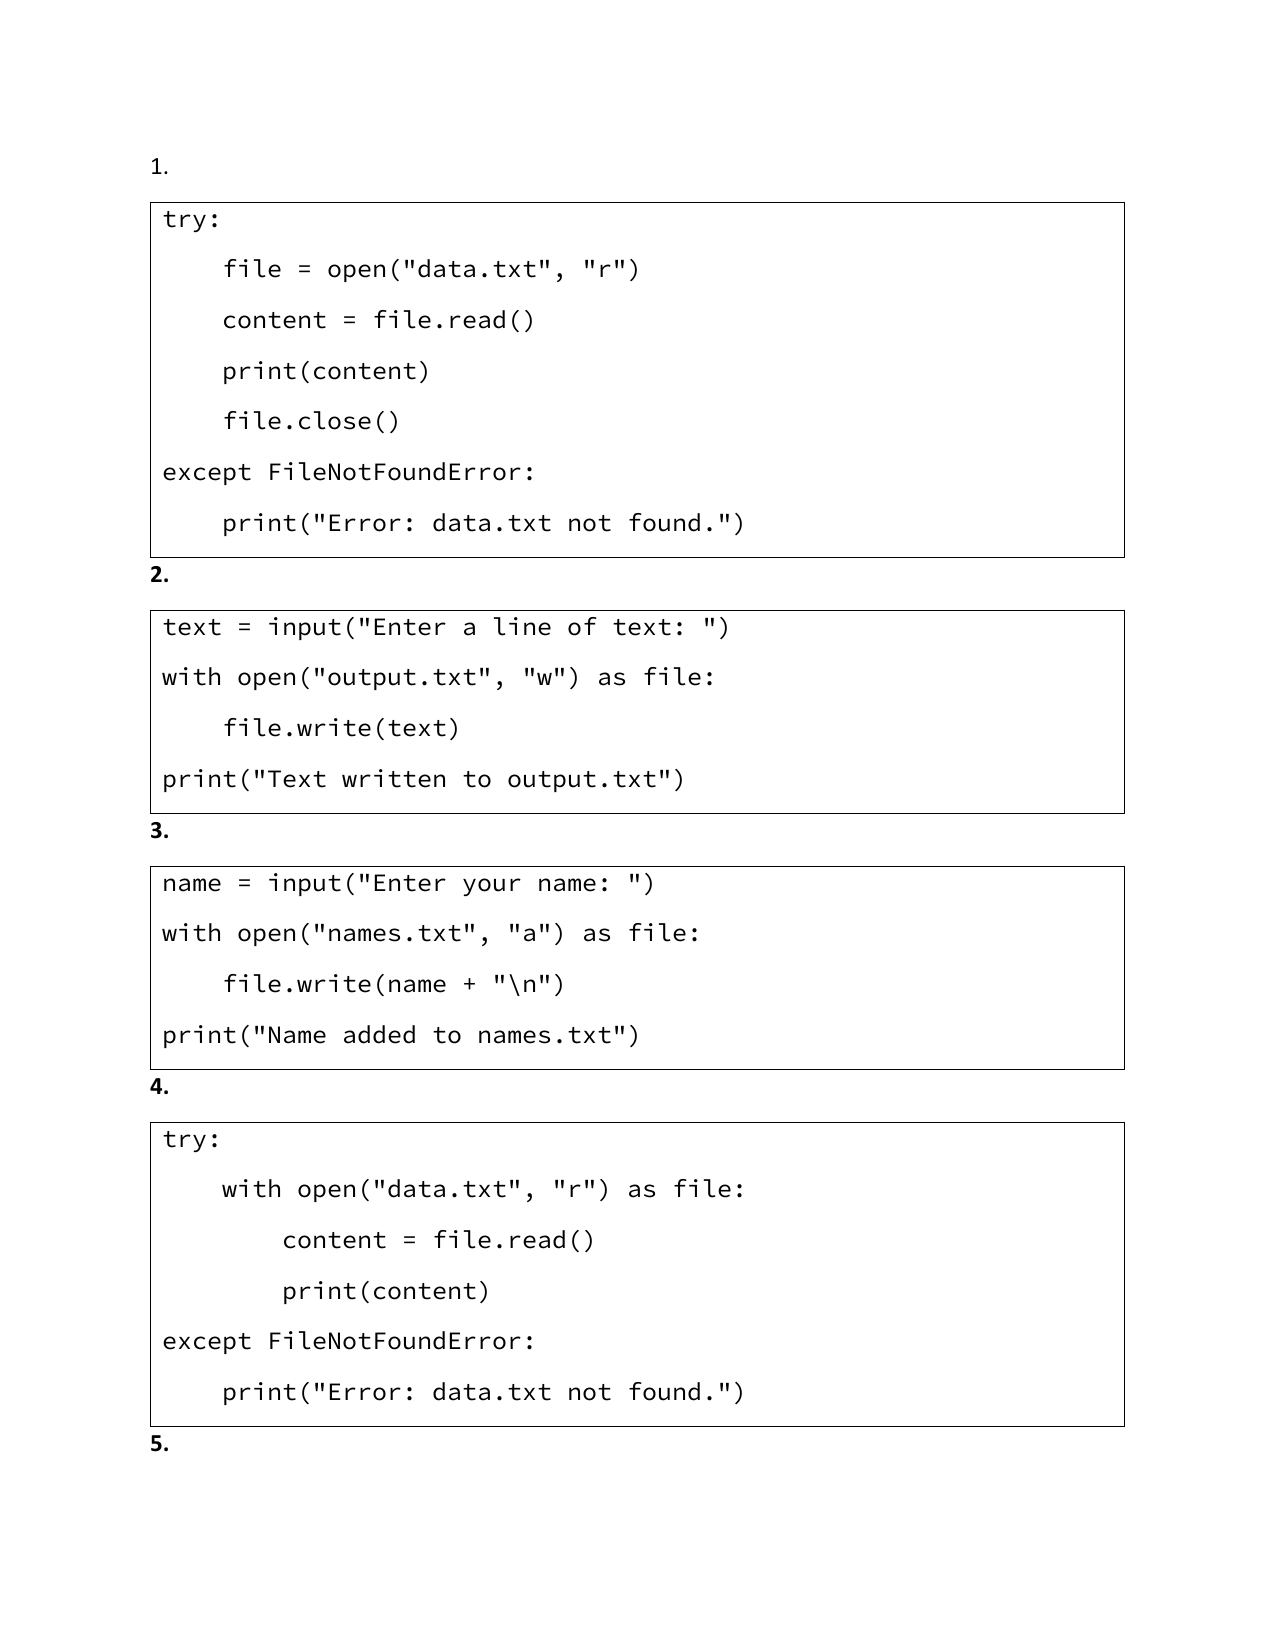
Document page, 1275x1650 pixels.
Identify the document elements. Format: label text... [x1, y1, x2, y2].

table_header try: file = open("data.txt", "r") content = file.read() print(content) file.close() except FileNotFoundError: print("Error: data.txt not found.") [151, 203, 1124, 557]
table_header try: with open("data.txt", "r") as file: content = file.read() print(content) except FileNotFoundError: print("Error: data.txt not found.") [151, 1123, 1124, 1426]
table_header name = input("Enter your name: ") with open("names.txt", "a") as file: file.write(name + "\n") print("Name added to names.txt") [151, 867, 1124, 1069]
text 5. [150, 1427, 1125, 1458]
text 2. [150, 558, 1125, 588]
text 1. [150, 150, 1125, 181]
text 3. [150, 814, 1125, 844]
text 4. [150, 1070, 1125, 1101]
table_header text = input("Enter a line of text: ") with open("output.txt", "w") as file: file.write(text) print("Text written to output.txt") [151, 611, 1124, 813]
